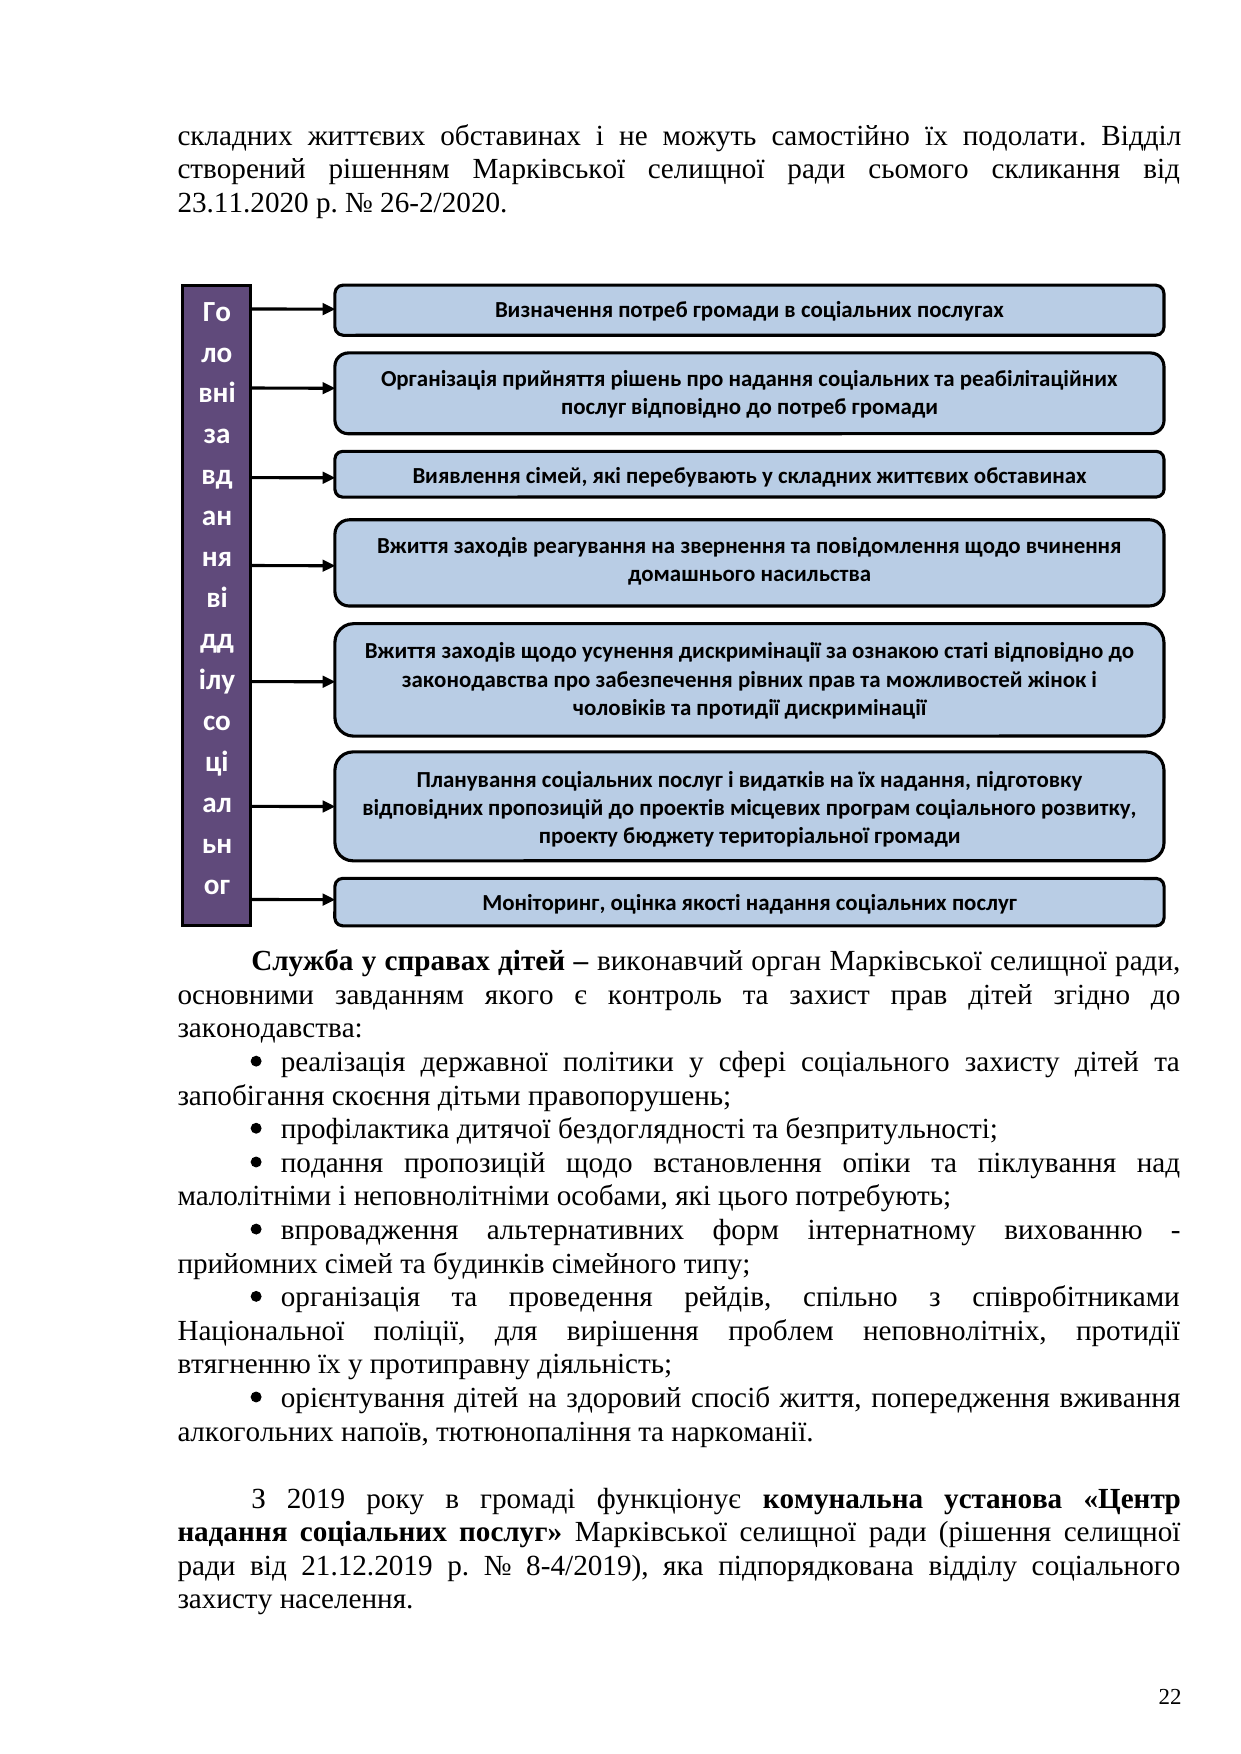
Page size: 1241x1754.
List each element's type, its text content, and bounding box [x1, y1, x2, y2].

text Служба у справах дітей – виконавчий орган Марківської селищної ради, основними завданням якого є контроль та захист прав дітей згідно до законодавства: [177, 943, 1181, 1044]
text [177, 118, 1181, 219]
list впровадження альтернативних форм інтернатному вихованню - прийомних сімей та будинків сімейного типу; [177, 1212, 1181, 1279]
list подання пропозицій щодо встановлення опіки та піклування над малолітніми і неповнолітніми особами, які цього потребують; [177, 1145, 1181, 1212]
text З 2019 року в громаді функціонує комунальна установа «Центр надання соціальних послуг» Марківської селищної ради (рішення селищної ради від 21.12.2019 р. № 8-4/2019), яка підпорядкована відділу соціального захисту населення. [177, 1481, 1181, 1615]
list організація та проведення рейдів, спільно з співробітниками Національної поліції, для вирішення проблем неповнолітніх, протидії втягненню їх у протиправну діяльність; [177, 1279, 1181, 1380]
list реалізація державної політики у сфері соціального захисту дітей та запобігання скоєння дітьми правопорушень; [177, 1044, 1181, 1111]
list орієнтування дітей на здоровий спосіб життя, попередження вживання алкогольних напоїв, тютюнопаління та наркоманії. [177, 1380, 1181, 1447]
list профілактика дитячої бездоглядності та безпритульності; [177, 1111, 1181, 1145]
